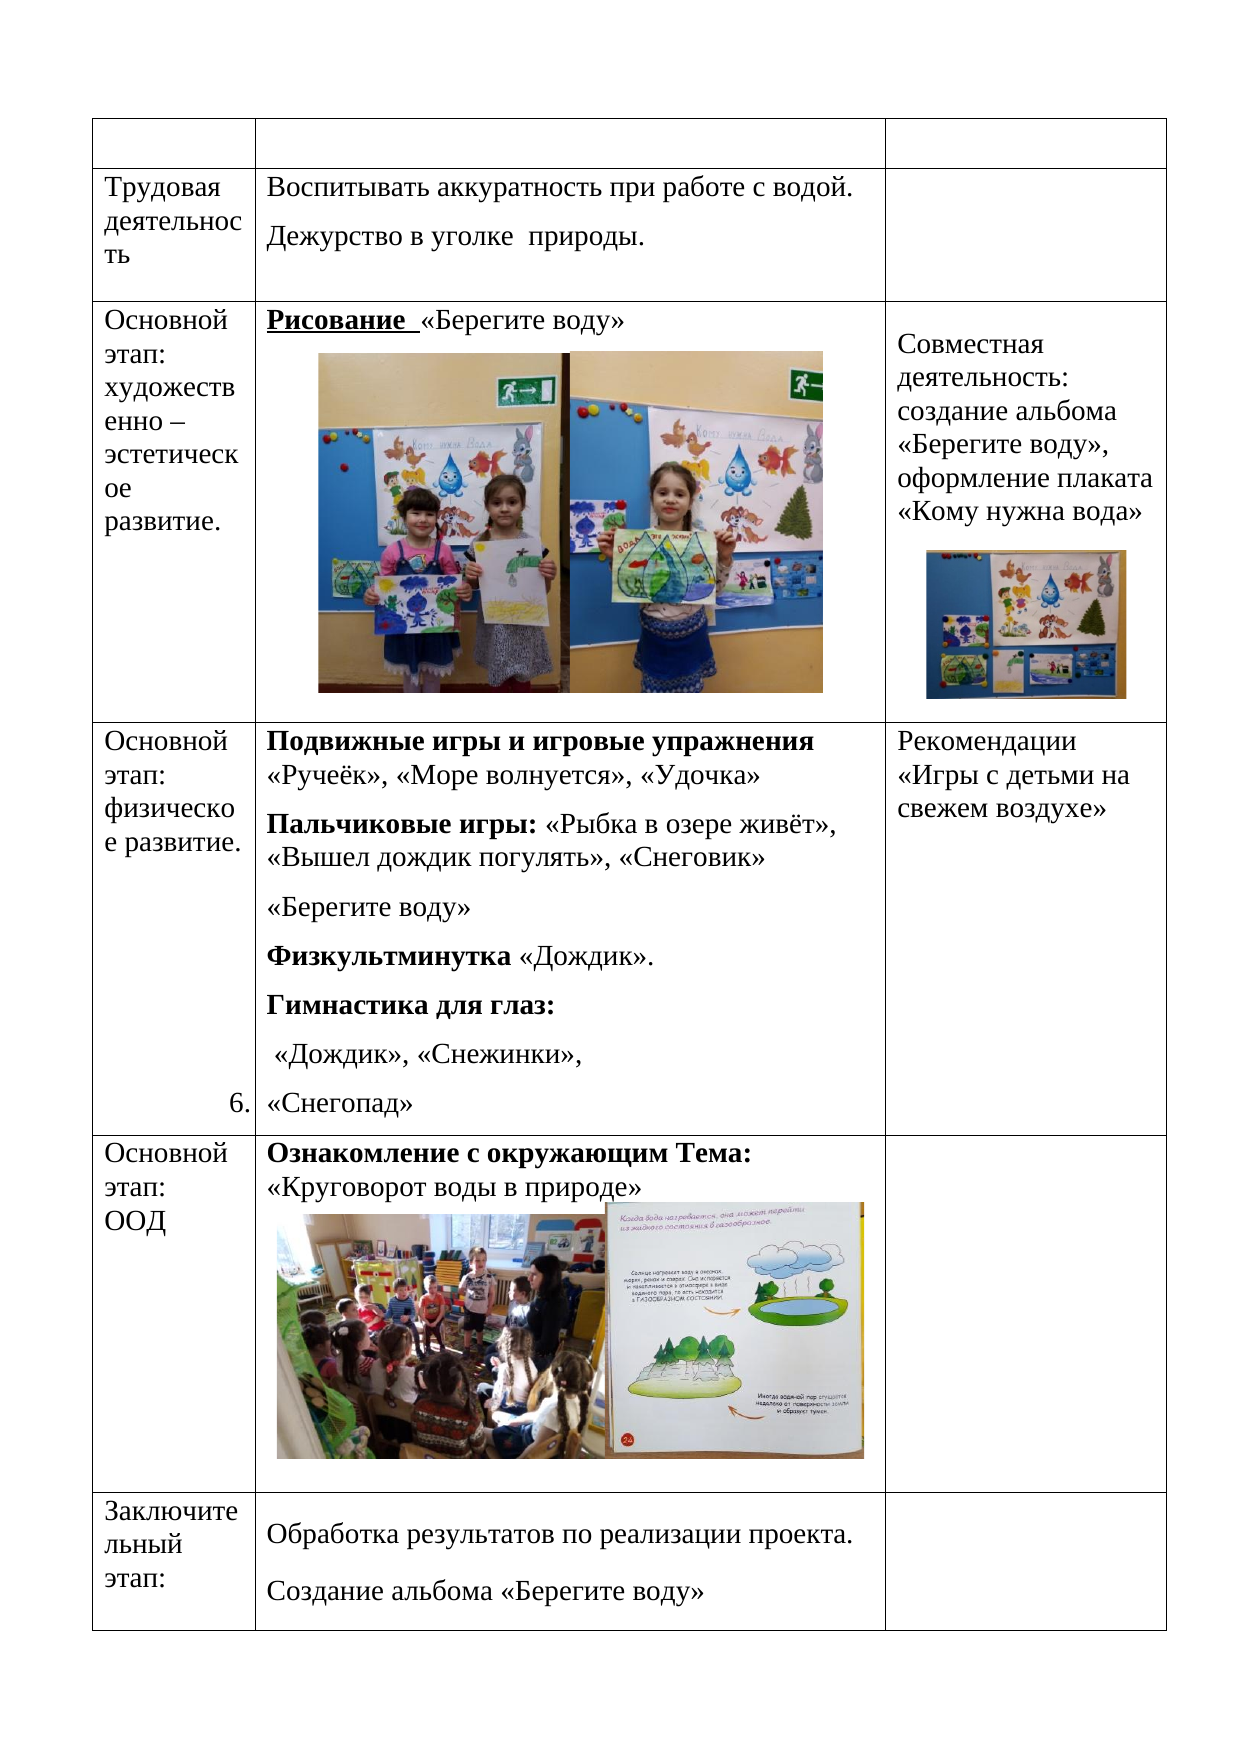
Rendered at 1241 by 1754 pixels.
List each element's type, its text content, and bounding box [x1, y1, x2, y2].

table_cell Основной этап: физическое развитие. [93, 723, 255, 1134]
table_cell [256, 119, 885, 168]
table_cell Основной этап: художественно –эстетическое развитие. [93, 302, 255, 722]
table_cell Ознакомление с окружающим Тема: «Круговорот воды в природе» [256, 1136, 885, 1492]
table_cell [886, 1493, 1166, 1630]
table_cell Трудовая деятельность [93, 169, 255, 301]
table_cell Рекомендации «Игры с детьми на свежем воздухе» [886, 723, 1166, 1134]
table_cell [886, 169, 1166, 301]
table_cell Совместная деятельность: создание альбома «Берегите воду», оформление плаката «Кому нужна вода» [886, 302, 1166, 722]
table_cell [93, 1493, 255, 1630]
table_cell [886, 1136, 1166, 1492]
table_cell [256, 1493, 885, 1630]
table_cell Рисование «Берегите воду» [256, 302, 885, 722]
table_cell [886, 119, 1166, 168]
table_cell Подвижные игры и игровые упражнения «Ручеёк», «Море волнуется», «Удочка» Пальчиковые игры: «Рыбка в озере живёт», «Вышел дождик погулять», «Снеговик» «Берегите воду» Физкультминутка «Дождик». Гимнастика для глаз: «Дождик», «Снежинки», «Снегопад» [256, 723, 885, 1134]
picture [926, 550, 1127, 699]
picture [276, 1202, 865, 1459]
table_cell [93, 119, 255, 168]
picture [318, 351, 823, 693]
table_cell Воспитывать аккуратность при работе с водой. Дежурство в уголке природы. [256, 169, 885, 301]
table_cell Основной этап: ООД [93, 1136, 255, 1492]
